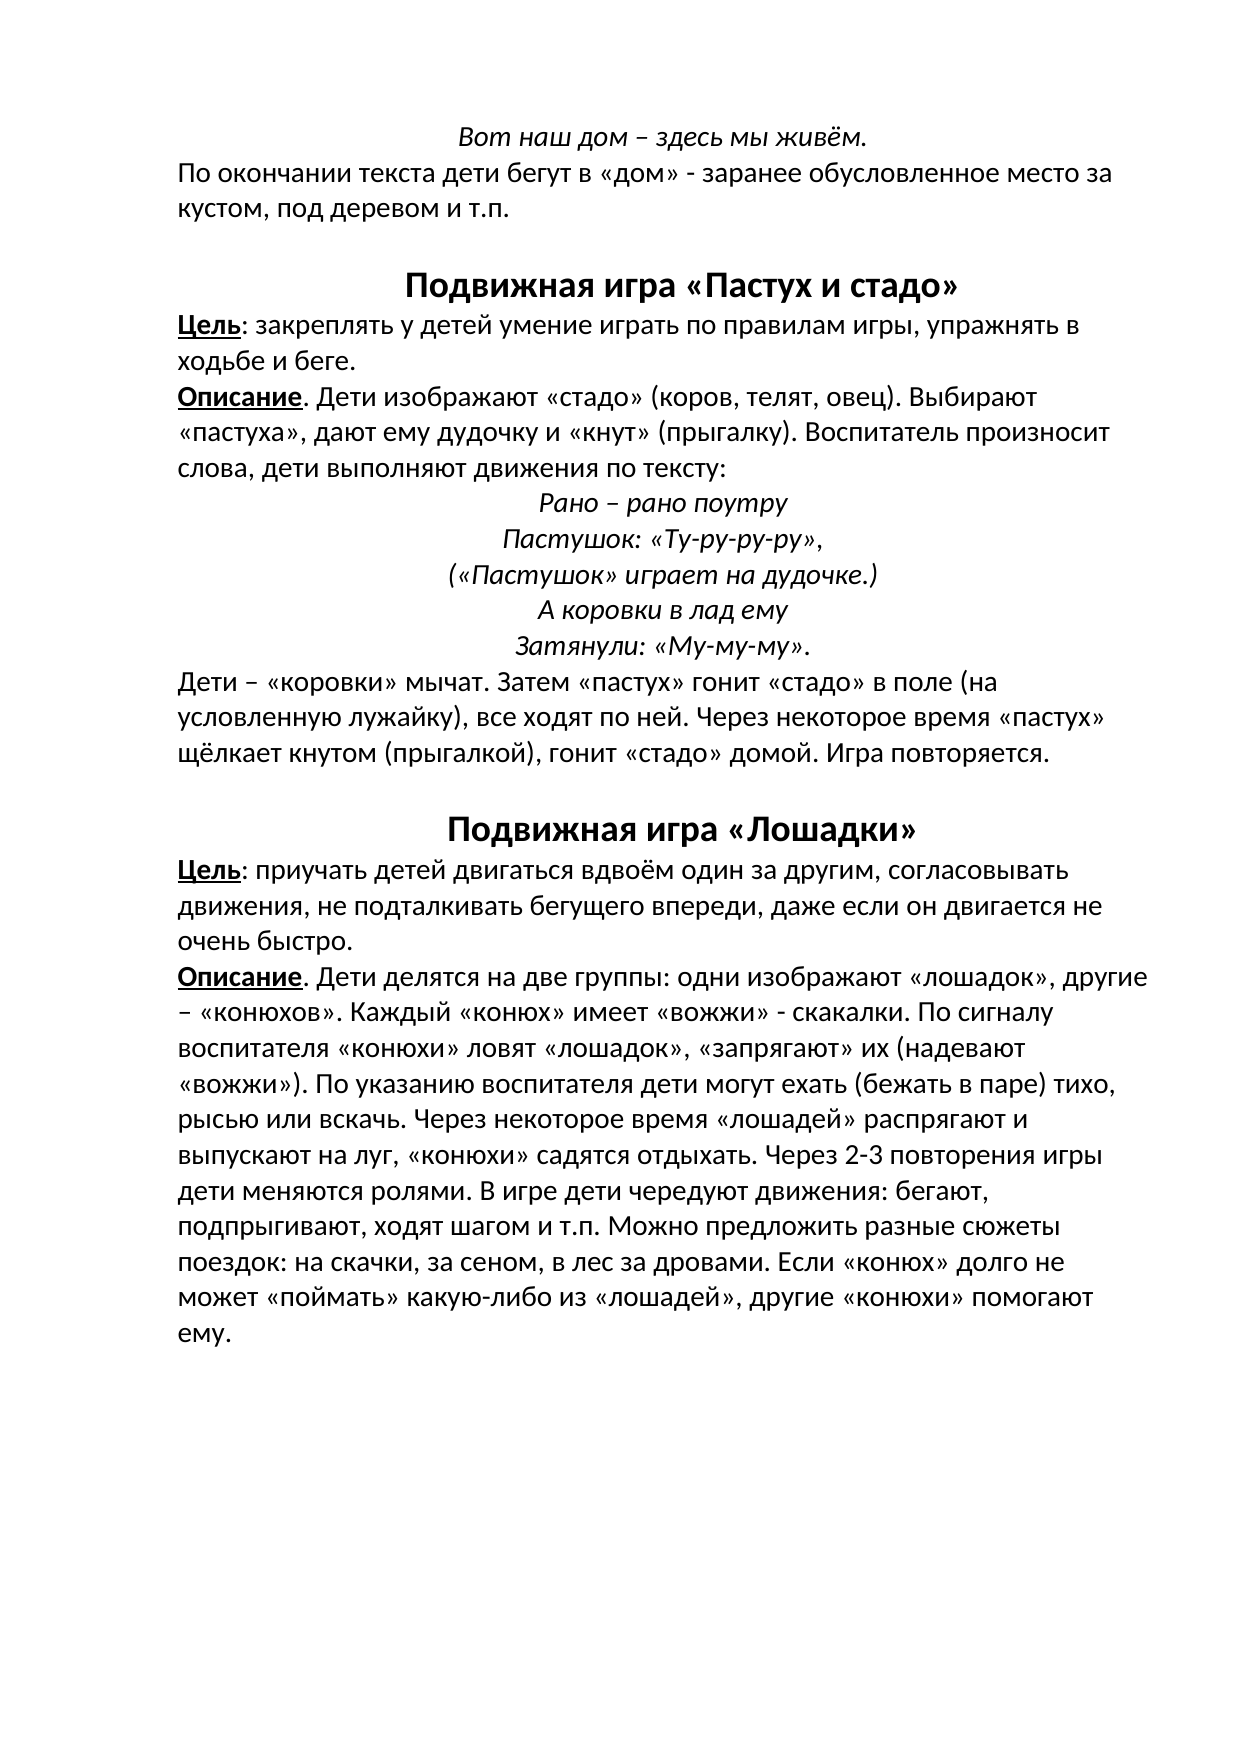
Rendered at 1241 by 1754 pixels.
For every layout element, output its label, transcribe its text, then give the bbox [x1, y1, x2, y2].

text Описание. Дети делятся на две группы: одни изображают «лошадок», другие – «конюхов». Каждый «конюх» имеет «вожжи» - скакалки. По сигналу воспитателя «конюхи» ловят «лошадок», «запрягают» их (надевают «вожжи»). По указанию воспитателя дети могут ехать (бежать в паре) тихо, рысью или вскачь. Через некоторое время «лошадей» распрягают и выпускают на луг, «конюхи» садятся отдыхать. Через 2-3 повторения игры дети меняются ролями. В игре дети чередуют движения: бегают, подпрыгивают, ходят шагом и т.п. Можно предложить разные сюжеты поездок: на скачки, за сеном, в лес за дровами. Если «конюх» долго не может «поймать» какую-либо из «лошадей», другие «конюхи» помогают ему. [177, 958, 1152, 1350]
text Затянули: «Му-му-му». [177, 627, 1152, 663]
text Подвижная игра «Пастух и стадо» [215, 261, 1152, 306]
text Дети – «коровки» мычат. Затем «пастух» гонит «стадо» в поле (на условленную лужайку), все ходят по ней. Через некоторое время «пастух» щёлкает кнутом (прыгалкой), гонит «стадо» домой. Игра повторяется. [177, 663, 1152, 769]
text А коровки в лад ему [177, 591, 1152, 627]
text («Пастушок» играет на дудочке.) [177, 556, 1152, 591]
text Пастушок: «Ту-ру-ру-ру», [177, 520, 1152, 556]
text Вот наш дом – здесь мы живём. [177, 118, 1152, 154]
text Цель: приучать детей двигаться вдвоём один за другим, согласовывать движения, не подталкивать бегущего впереди, даже если он двигается не очень быстро. [177, 851, 1152, 958]
text По окончании текста дети бегут в «дом» - заранее обусловленное место за кустом, под деревом и т.п. [177, 154, 1152, 225]
text Подвижная игра «Лошадки» [215, 805, 1152, 851]
text Цель: закреплять у детей умение играть по правилам игры, упражнять в ходьбе и беге. [177, 306, 1152, 378]
text Рано – рано поутру [177, 484, 1152, 520]
text Описание. Дети изображают «стадо» (коров, телят, овец). Выбирают «пастуха», дают ему дудочку и «кнут» (прыгалку). Воспитатель произносит слова, дети выполняют движения по тексту: [177, 378, 1152, 484]
